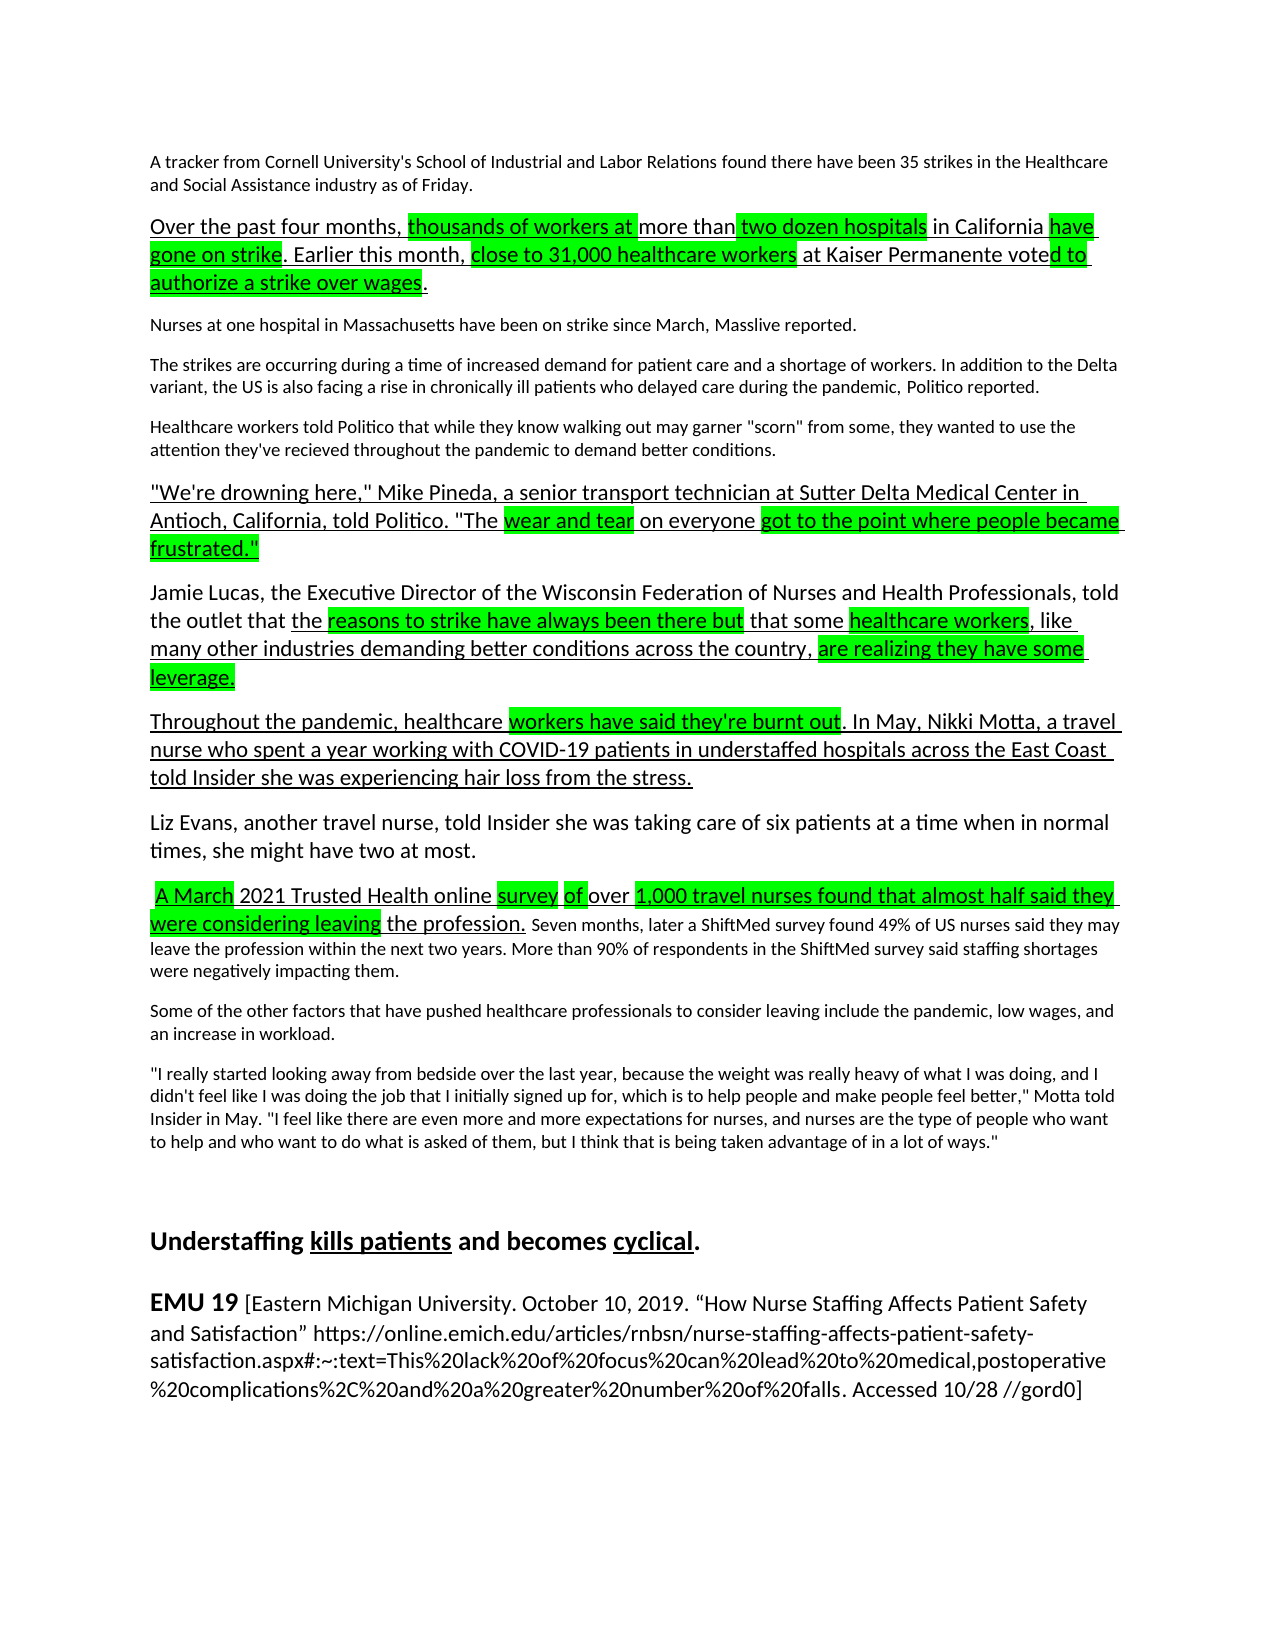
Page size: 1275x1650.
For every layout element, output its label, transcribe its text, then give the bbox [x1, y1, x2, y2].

text "We're drowning here," Mike Pineda, a senior transport technician at Sutter Delta Medical Center in Antioch, California, told Politico. "The wear and tear on everyone got to the point where people became frustrated." [150, 478, 1125, 530]
text Over the past four months, thousands of workers at more than two dozen hospitals in California have gone on strike. Earlier this month, close to 31,000 healthcare workers at Kaiser Permanente voted to authorize a strike over wages. [150, 212, 1125, 297]
text Understaffing kills patients and becomes cyclical. [150, 1224, 1125, 1257]
text EMU 19 [Eastern Michigan University. October 10, 2019. “How Nurse Staffing Affects Patient Safety and Satisfaction” https://online.emich.edu/articles/rnbsn/nurse-staffing-affects-patient-safety-satisfaction.aspx#:~:text=This%20lack%20of%20focus%20can%20lead%20to%20medical,postoperative%20complications%2C%20and%20a%20greater%20number%20of%20falls. Accessed 10/28 //gord0] [150, 1286, 1125, 1403]
text A tracker from Cornell University's School of Industrial and Labor Relations found there have been 35 strikes in the Healthcare and Social Assistance industry as of Friday. [150, 150, 1125, 196]
text "I really started looking away from bedside over the last year, because the weight was really heavy of what I was doing, and I didn't feel like I was doing the job that I initially signed up for, which is to help people and make people feel better," Motta told Insider in May. "I feel like there are even more and more expectations for nurses, and nurses are the type of people who want to help and who want to do what is asked of them, but I think that is being taken advantage of in a lot of ways." [150, 1062, 1125, 1153]
text Nurses at one hospital in Massachusetts have been on strike since March, Masslive reported. [150, 313, 1125, 336]
text Jamie Lucas, the Executive Director of the Wisconsin Federation of Nurses and Health Professionals, told the outlet that the reasons to strike have always been there but that some healthcare workers, like many other industries demanding better conditions across the country, are realizing they have some leverage. [150, 578, 1125, 691]
text The strikes are occurring during a time of increased demand for patient care and a shortage of workers. In addition to the Delta variant, the US is also facing a rise in chronically ill patients who delayed care during the pandemic, Politico reported. [150, 353, 1125, 399]
text Liz Evans, another travel nurse, told Insider she was taking care of six patients at a time when in normal times, she might have two at most. [150, 808, 1125, 864]
text "We're drowning here," Mike Pineda, a senior transport technician at Sutter Delta Medical Center in Antioch, California, told Politico. "The wear and tear on everyone got to the point where people became frustrated." [150, 531, 1125, 562]
text A March 2021 Trusted Health online survey of over 1,000 travel nurses found that almost half said they were considering leaving the profession. Seven months, later a ShiftMed survey found 49% of US nurses said they may leave the profession within the next two years. More than 90% of respondents in the ShiftMed survey said staffing shortages were negatively impacting them. [150, 881, 1125, 983]
text Healthcare workers told Politico that while they know walking out may garner "scorn" from some, they wanted to use the attention they've recieved throughout the pandemic to demand better conditions. [150, 415, 1125, 461]
text Throughout the pandemic, healthcare workers have said they're burnt out. In May, Nikki Motta, a travel nurse who spent a year working with COVID-19 patients in understaffed hospitals across the East Coast told Insider she was experiencing hair loss from the stress. [150, 707, 1125, 791]
text Some of the other factors that have pushed healthcare professionals to consider leaving include the pandemic, low wages, and an increase in workload. [150, 999, 1125, 1045]
